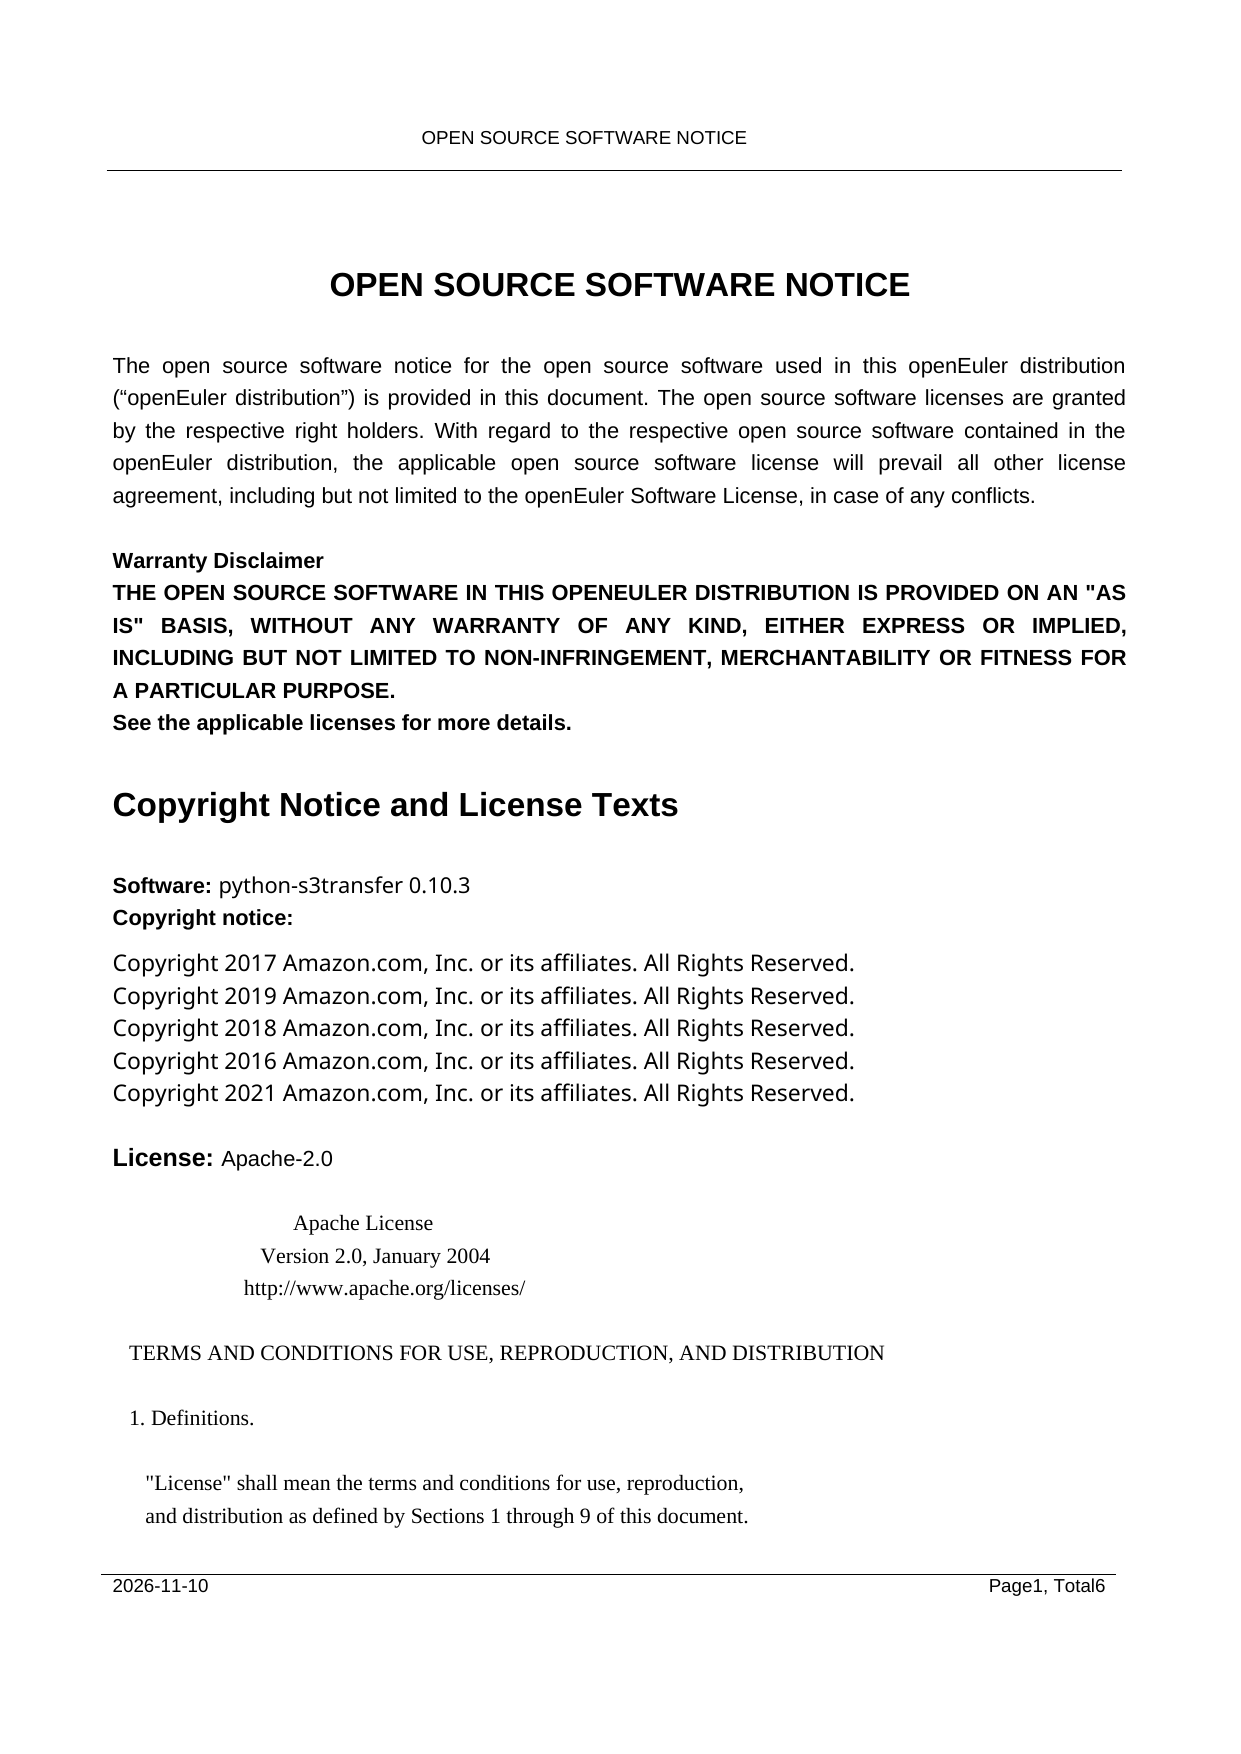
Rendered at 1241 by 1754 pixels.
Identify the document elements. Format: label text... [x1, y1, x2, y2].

text THE OPEN SOURCE SOFTWARE IN THIS OPENEULER DISTRIBUTION IS PROVIDED ON AN "AS IS" BASIS, WITHOUT ANY WARRANTY OF ANY KIND, EITHER EXPRESS OR IMPLIED, INCLUDING BUT NOT LIMITED TO NON-INFRINGEMENT, MERCHANTABILITY OR FITNESS FOR A PARTICULAR PURPOSE. See the applicable licenses for more details. [112, 576, 1128, 739]
text The open source software notice for the open source software used in this openEuler distribution (“openEuler distribution”) is provided in this document. The open source software licenses are granted by the respective right holders. With regard to the respective open source software contained in the openEuler distribution, the applicable open source software license will prevail all other license agreement, including but not limited to the openEuler Software License, in case of any conflicts. [112, 349, 1128, 511]
text Copyright 2017 Amazon.com, Inc. or its affiliates. All Rights Reserved. Copyright 2019 Amazon.com, Inc. or its affiliates. All Rights Reserved. Copyright 2018 Amazon.com, Inc. or its affiliates. All Rights Reserved. Copyright 2016 Amazon.com, Inc. or its affiliates. All Rights Reserved. Copyright 2021 Amazon.com, Inc. or its affiliates. All Rights Reserved. [112, 947, 1128, 1142]
title Software: python-s3transfer 0.10.3 [112, 869, 1128, 901]
text Warranty Disclaimer [112, 544, 1128, 576]
text Copyright Notice and License Texts [112, 771, 1128, 836]
text License: Apache-2.0 [112, 1142, 1128, 1174]
text OPEN SOURCE SOFTWARE NOTICE [112, 251, 1128, 316]
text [112, 1174, 1128, 1532]
text Copyright notice: [112, 901, 1128, 934]
